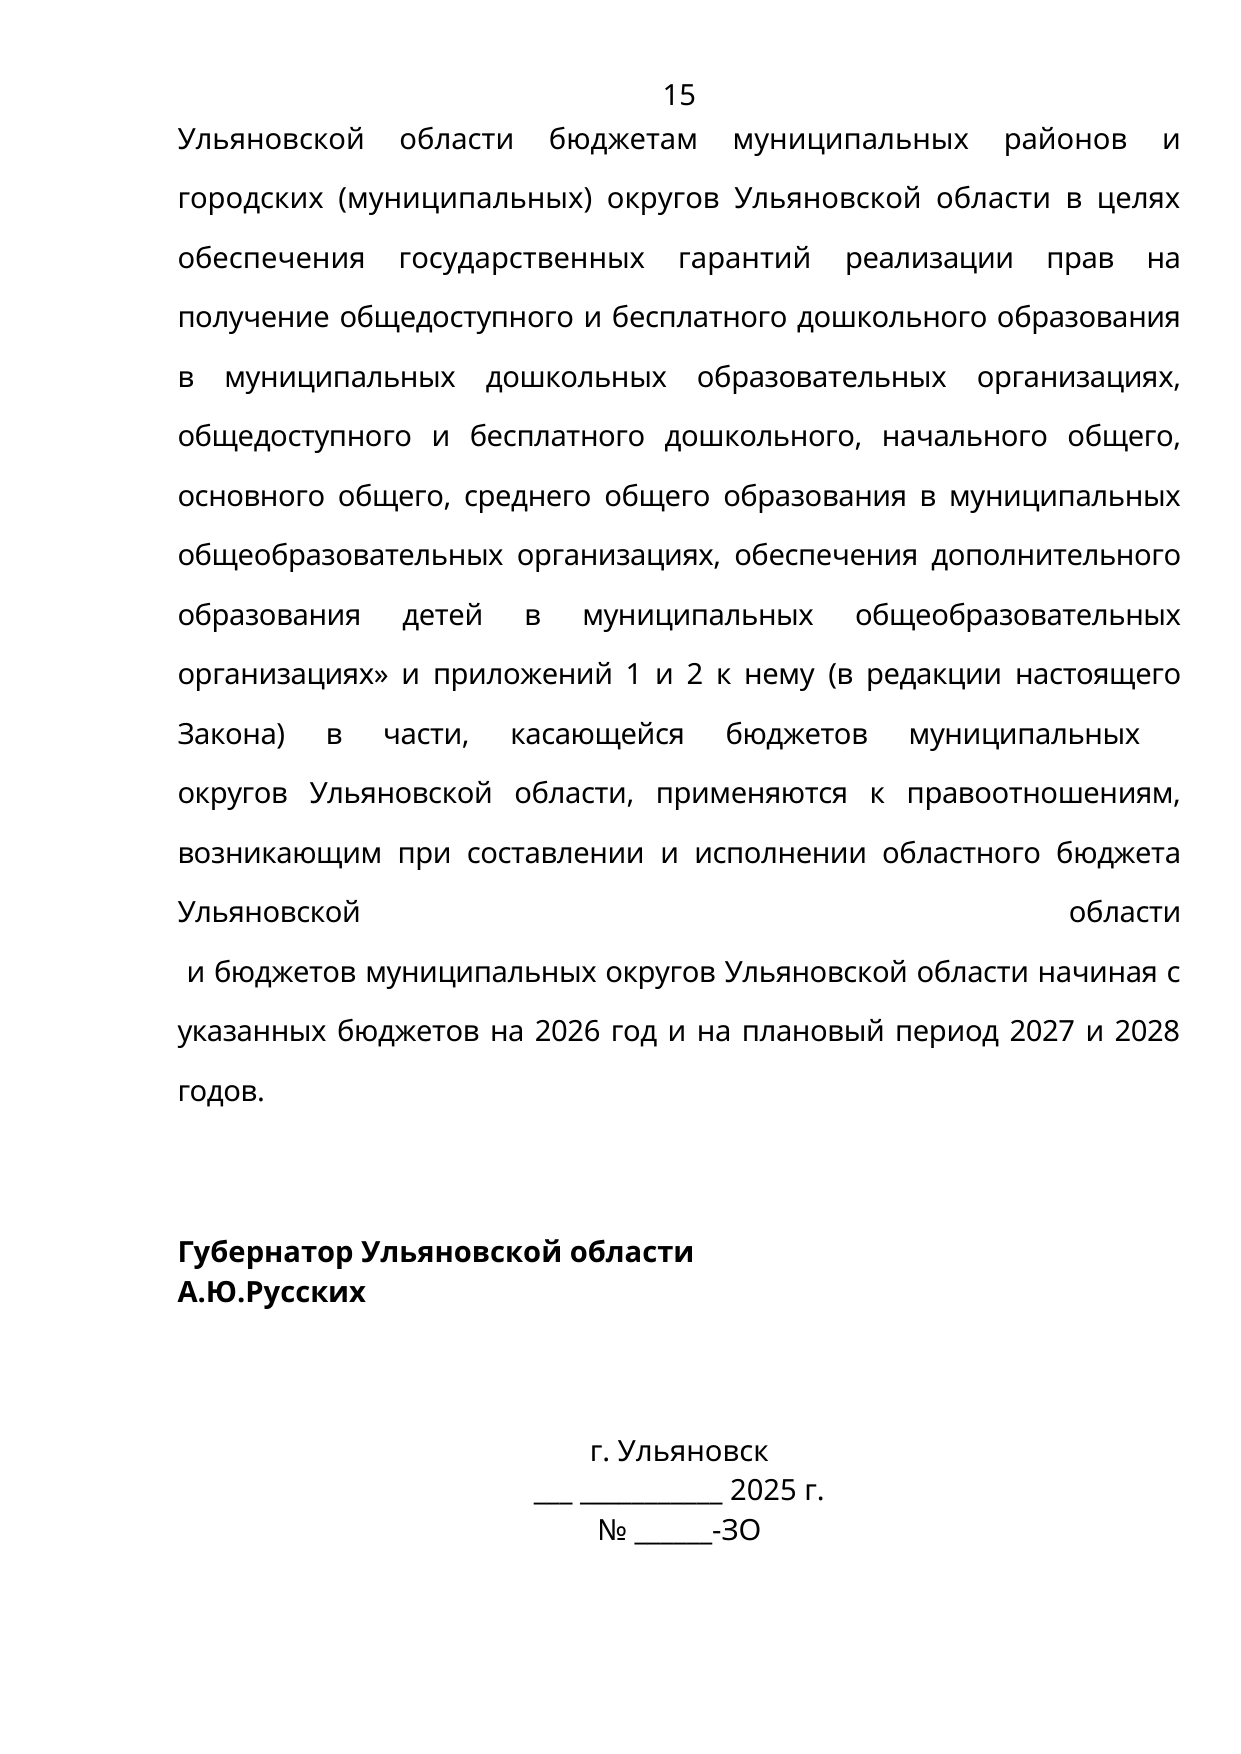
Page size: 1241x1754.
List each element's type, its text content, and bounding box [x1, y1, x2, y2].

text г. Ульяновск [177, 1430, 1181, 1469]
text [177, 118, 1181, 1109]
text № ______-ЗО [177, 1509, 1181, 1549]
text ___ ___________ 2025 г. [177, 1469, 1181, 1509]
text Губернатор Ульяновской области А.Ю.Русских [177, 1231, 1181, 1311]
